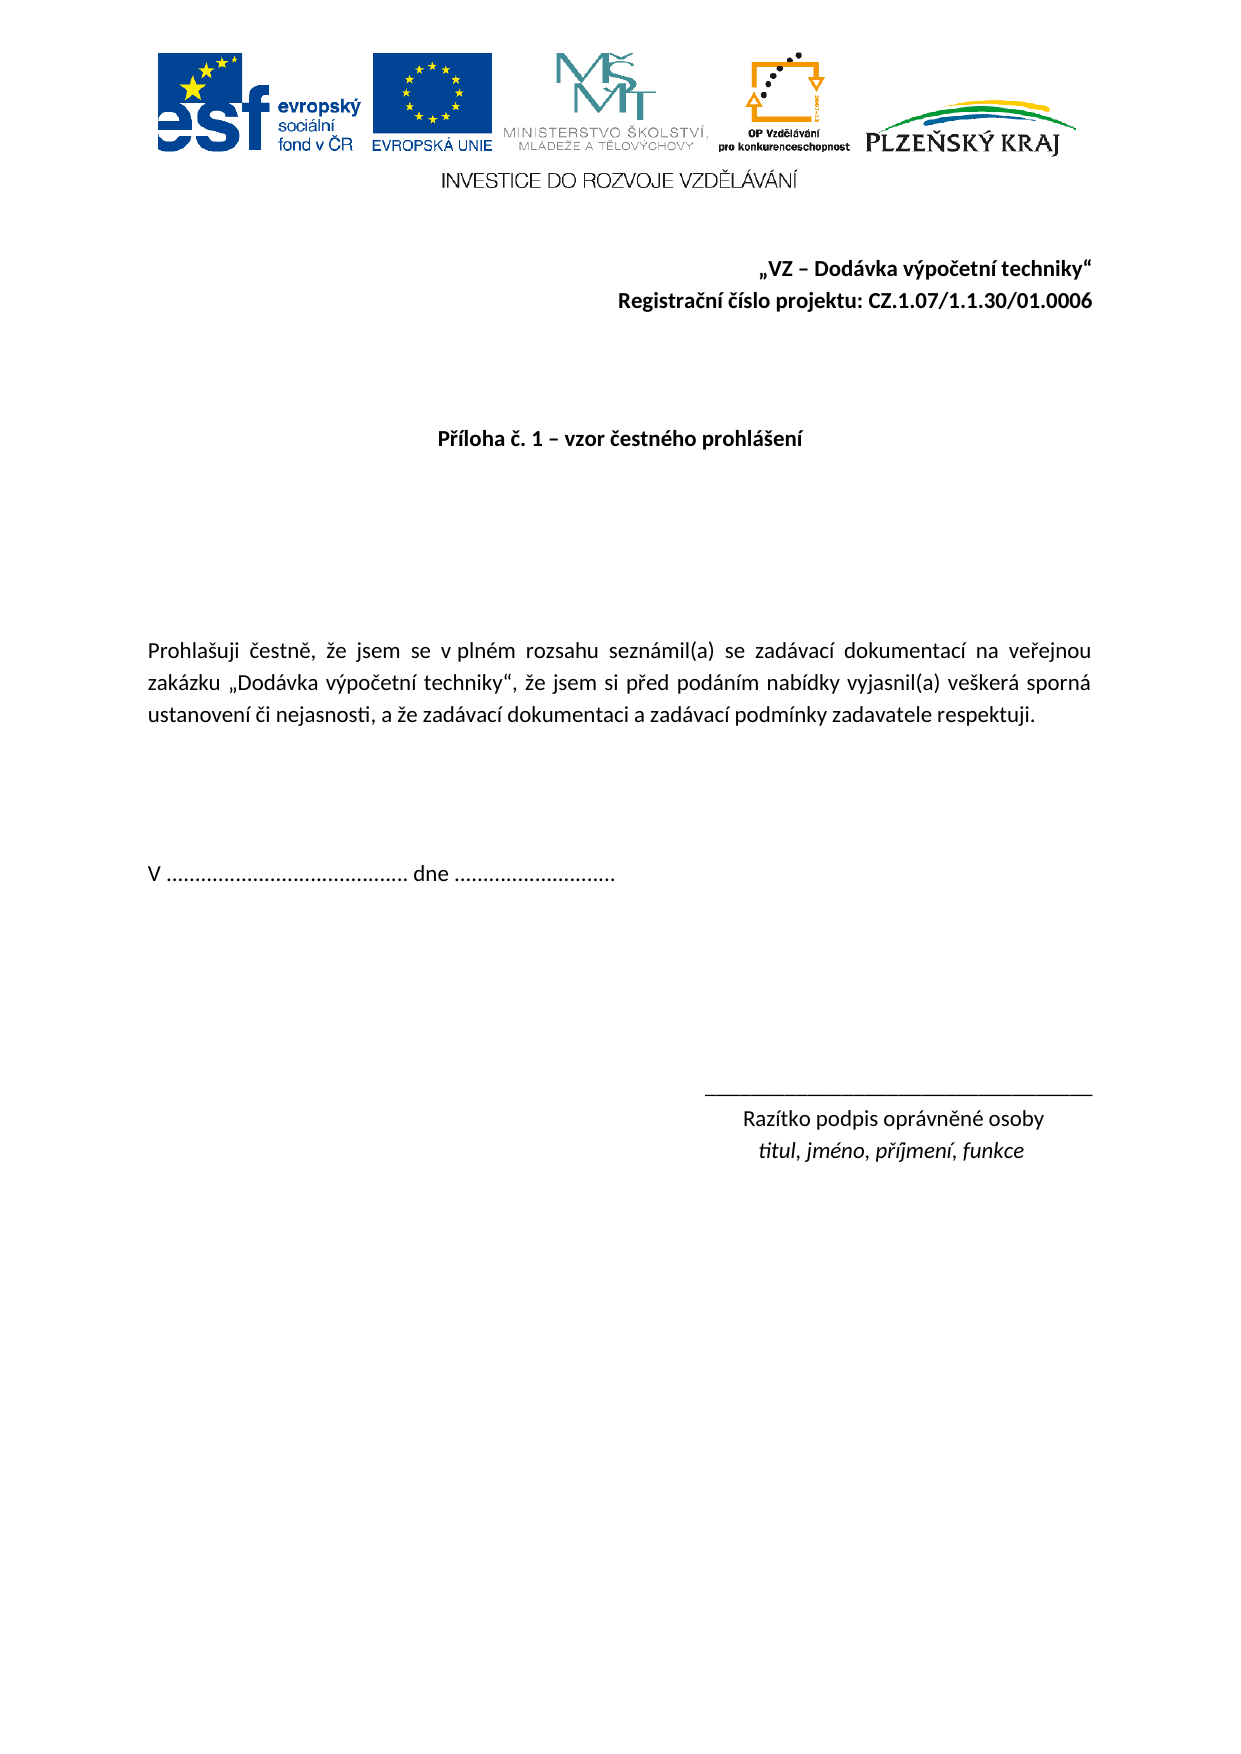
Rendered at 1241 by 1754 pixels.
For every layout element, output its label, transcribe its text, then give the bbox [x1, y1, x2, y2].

text Příloha č. 1 – vzor čestného prohlášení [148, 424, 1093, 452]
text Prohlašuji čestně, že jsem se v plném rozsahu seznámil(a) se zadávací dokumentací na veřejnou zakázku „Dodávka výpočetní techniky“, že jsem si před podáním nabídky vyjasnil(a) veškerá sporná ustanovení či nejasnosti, a že zadávací dokumentaci a zadávací podmínky zadavatele respektuji. [148, 636, 1093, 728]
text „VZ – Dodávka výpočetní techniky“ [148, 254, 1093, 282]
text __________________________________ [148, 1072, 1093, 1100]
text titul, jméno, příjmení, funkce [738, 1136, 1093, 1164]
text Registrační číslo projektu: CZ.1.07/1.1.30/01.0006 [148, 286, 1093, 314]
text V .......................................... dne ............................ [148, 859, 1093, 888]
text Razítko podpis oprávněné osoby [738, 1104, 1093, 1132]
picture [145, 39, 1091, 205]
